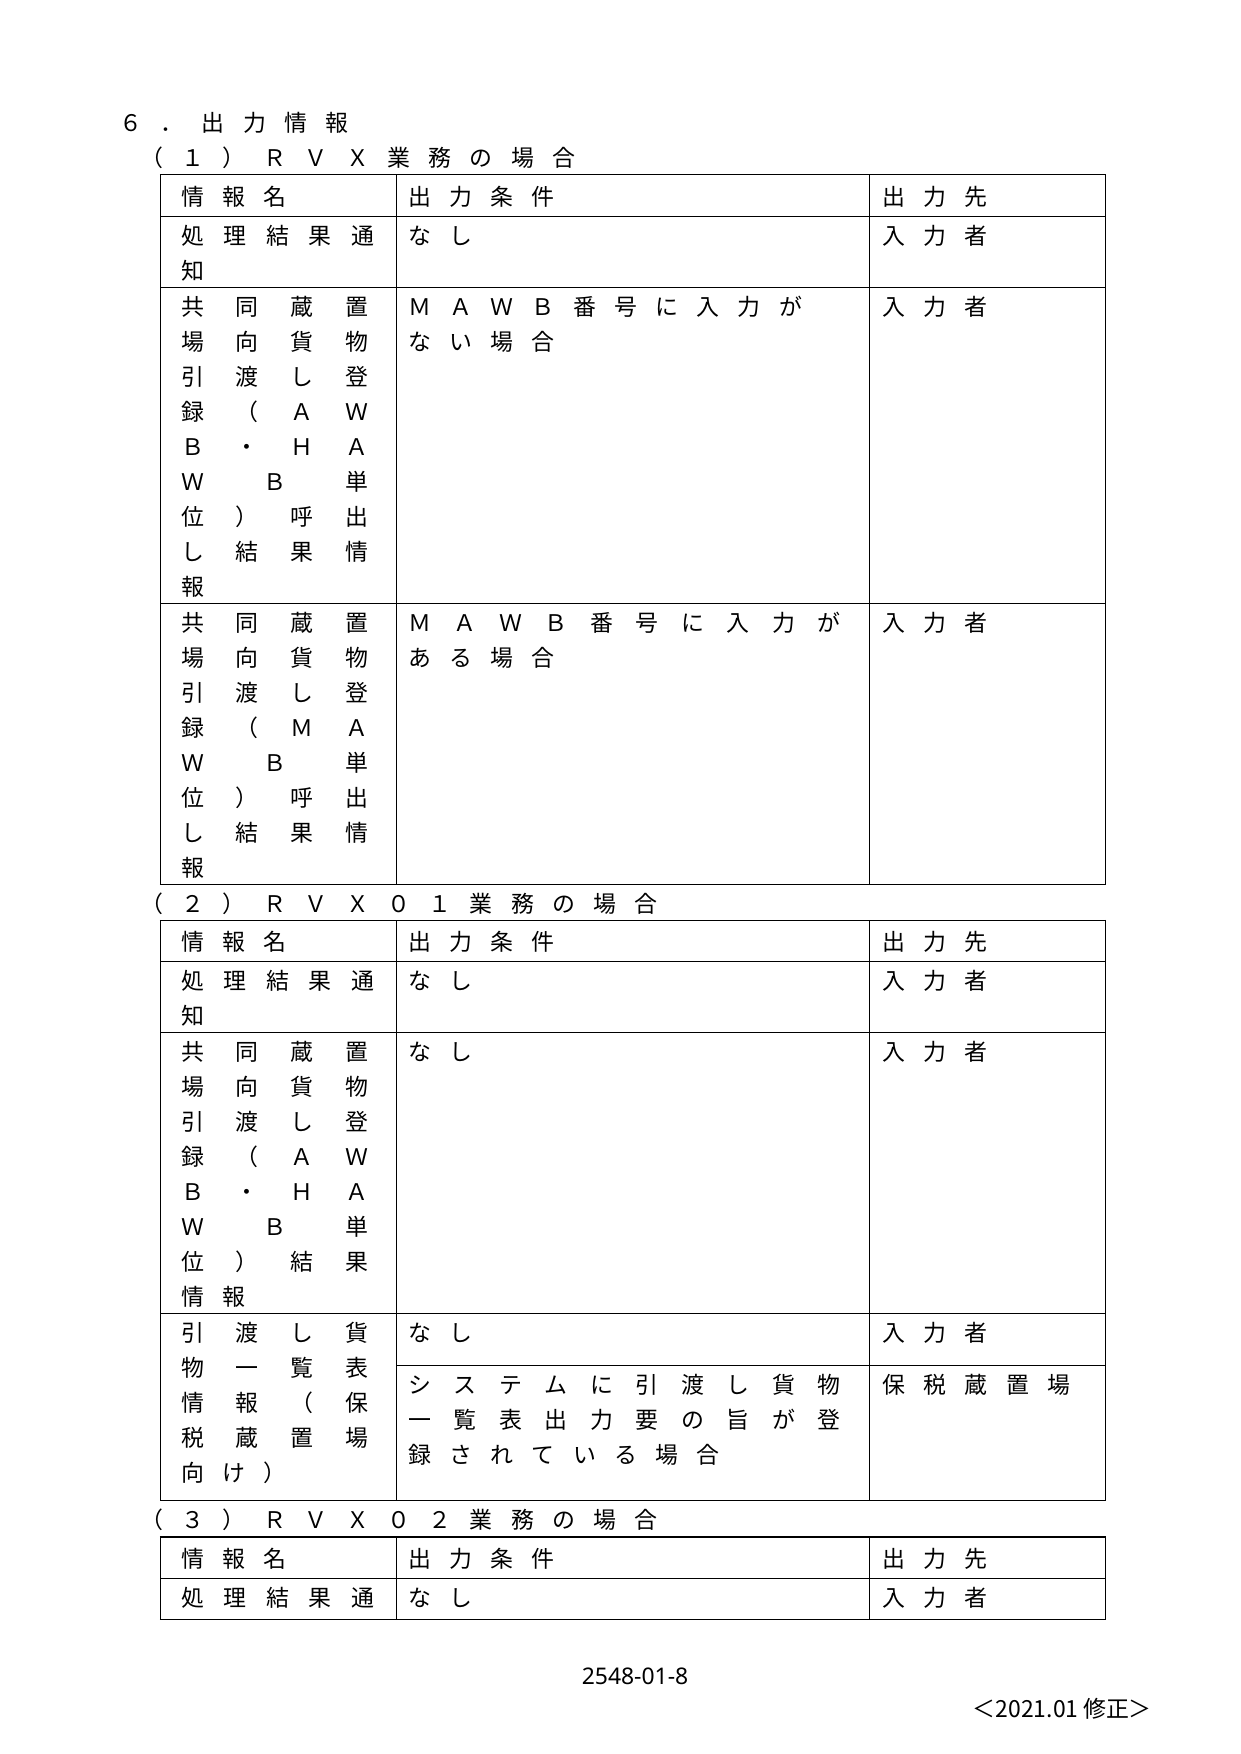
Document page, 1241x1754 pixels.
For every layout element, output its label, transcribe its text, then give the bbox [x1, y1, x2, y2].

table_header 出力条件 [397, 1538, 869, 1578]
table_cell なし [397, 217, 869, 287]
table_header 情報名 [161, 1538, 396, 1578]
table_cell 共同蔵置場向貨物引渡し登録（ＭＡＷＢ単位）呼出し結果情報 [161, 604, 396, 884]
table_cell 入力者 [870, 962, 1105, 1032]
table_header 出力先 [870, 175, 1105, 216]
table_cell 処理結果通知 [161, 1579, 396, 1619]
table_cell なし [397, 1033, 869, 1313]
table_header 出力条件 [397, 921, 869, 961]
table_cell システムに引渡し貨物一覧表出力要の旨が登録されている場合 [397, 1366, 869, 1500]
table_cell 共同蔵置場向貨物引渡し登録（ＡＷＢ・ＨＡＷＢ単位）呼出し結果情報 [161, 288, 396, 603]
table_cell ＭＡＷＢ番号に入力がない場合 [397, 288, 869, 603]
table_cell なし [397, 1314, 869, 1365]
table_cell 入力者 [870, 1314, 1105, 1365]
table_header 出力先 [870, 1538, 1105, 1578]
table_cell 処理結果通知 [161, 217, 396, 287]
table_header 出力条件 [397, 175, 869, 216]
table_cell 入力者 [870, 1579, 1105, 1619]
table_cell 処理結果通知 [161, 962, 396, 1032]
text （２）ＲＶＸ０１業務の場合 [119, 885, 1150, 920]
table_header 情報名 [161, 175, 396, 216]
table_cell なし [397, 1579, 869, 1619]
table_header 出力先 [870, 921, 1105, 961]
table_cell 共同蔵置場向貨物引渡し登録（ＡＷＢ・ＨＡＷＢ単位）結果情報 [161, 1033, 396, 1313]
table_cell 保税蔵置場 [870, 1366, 1105, 1500]
table_cell 入力者 [870, 288, 1105, 603]
table_header 情報名 [161, 921, 396, 961]
table_cell ＭＡＷＢ番号に入力がある場合 [397, 604, 869, 884]
text （３）ＲＶＸ０２業務の場合 [119, 1501, 1150, 1536]
text （１）ＲＶＸ業務の場合 [119, 139, 1150, 174]
table_cell 引渡し貨物一覧表情報（保税蔵置場向け） [161, 1314, 396, 1500]
table_cell 入力者 [870, 217, 1105, 287]
text ６．出力情報 [119, 104, 1150, 139]
table_cell 入力者 [870, 1033, 1105, 1313]
table_cell 入力者 [870, 604, 1105, 884]
table_cell なし [397, 962, 869, 1032]
